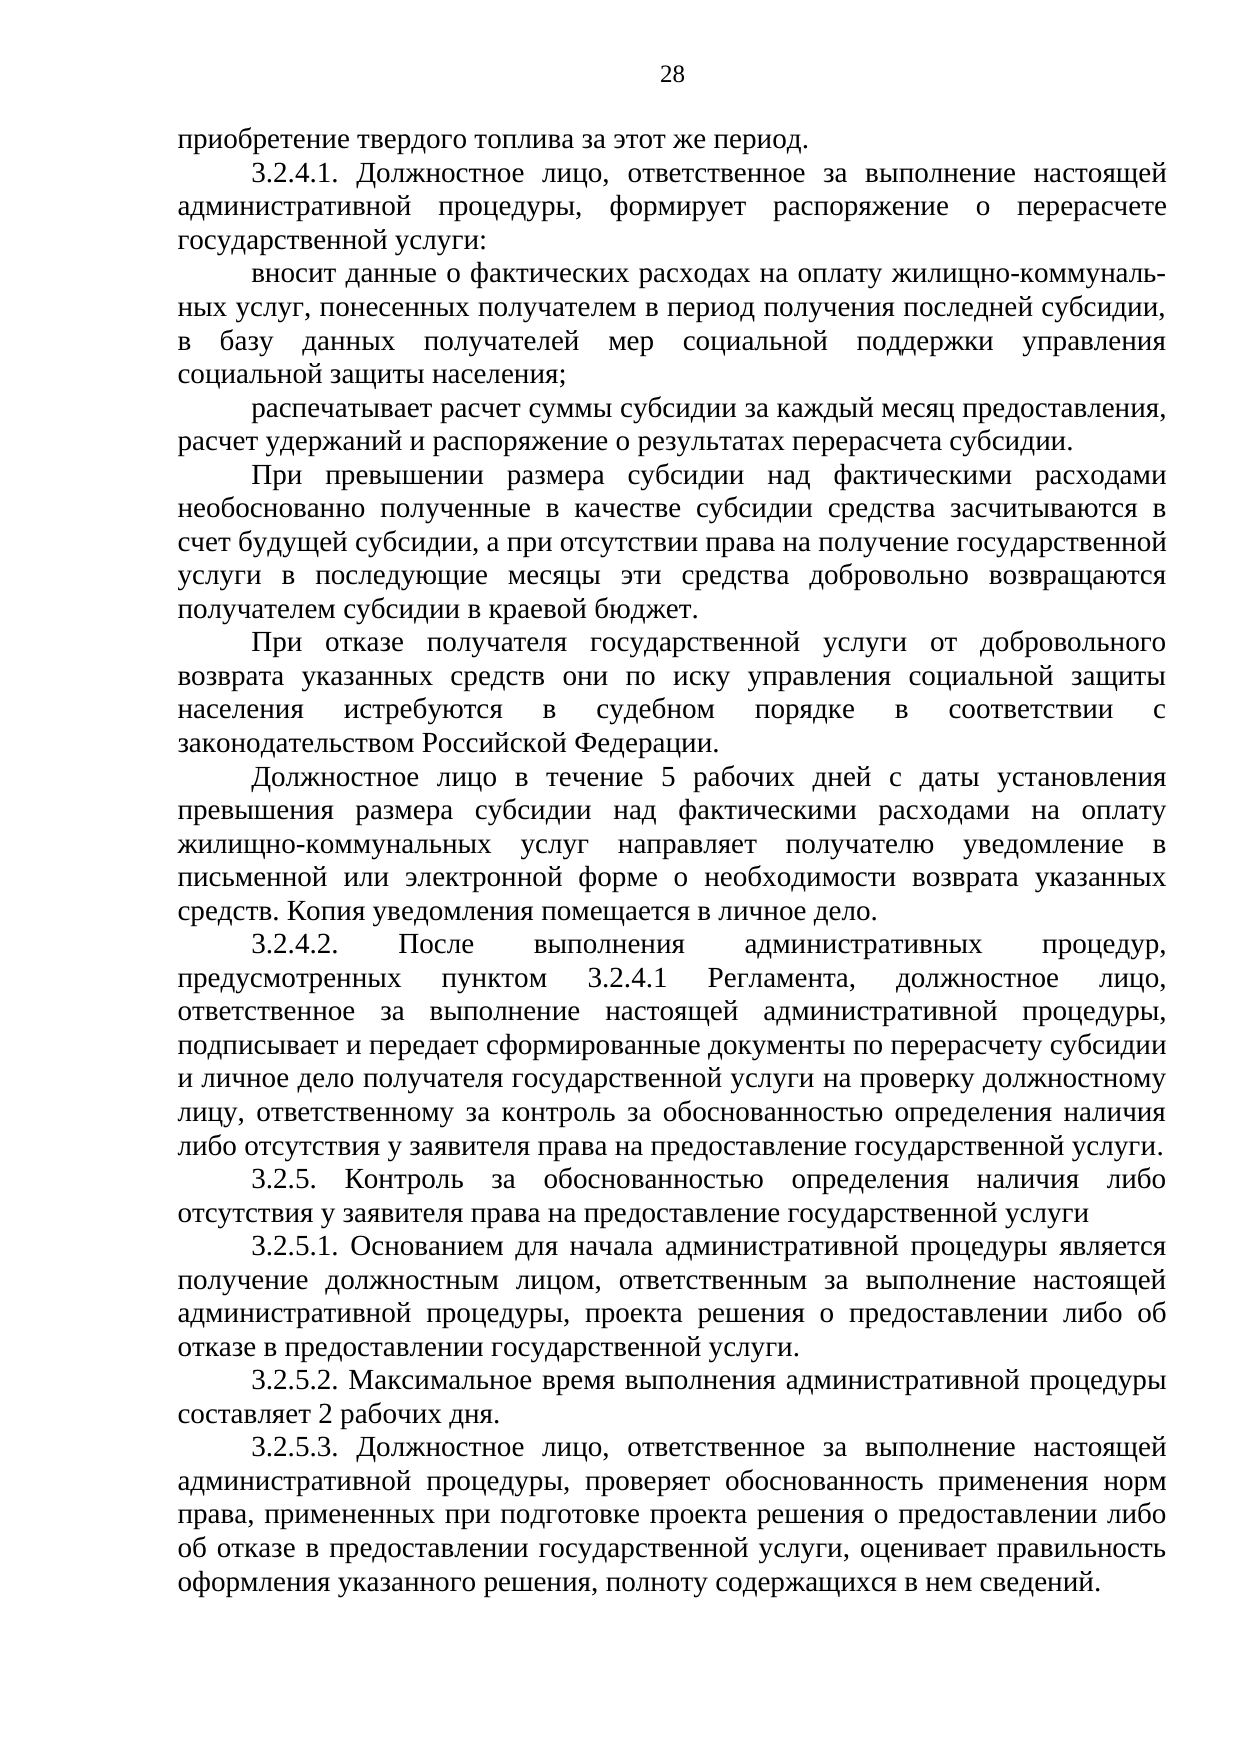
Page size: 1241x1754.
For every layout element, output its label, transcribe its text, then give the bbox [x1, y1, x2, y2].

text Должностное лицо в течение 5 рабочих дней с даты установления превышения размера субсидии над фактическими расходами на оплату жилищно-коммунальных услуг направляет получателю уведомление в письменной или электронной форме о необходимости возврата указанных средств. Копия уведомления помещается в личное дело. [177, 759, 1167, 926]
text 3.2.5.2. Максимальное время выполнения административной процедуры составляет 2 рабочих дня. [177, 1362, 1167, 1429]
text При превышении размера субсидии над фактическими расходами необоснованно полученные в качестве субсидии средства засчитываются в счет будущей субсидии, а при отсутствии права на получение государственной услуги в последующие месяцы эти средства добровольно возвращаются получателем субсидии в краевой бюджет. [177, 457, 1167, 624]
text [177, 121, 1167, 155]
text 3.2.4.2. После выполнения административных процедур, предусмотренных пунктом 3.2.4.1 Регламента, должностное лицо, ответственное за выполнение настоящей административной процедуры, подписывает и передает сформированные документы по перерасчету субсидии и личное дело получателя государственной услуги на проверку должностному лицу, ответственному за контроль за обоснованностью определения наличия либо отсутствия у заявителя права на предоставление государственной услуги. [177, 926, 1167, 1161]
text вносит данные о фактических расходах на оплату жилищно-коммуналь-ных услуг, понесенных получателем в период получения последней субсидии, в базу данных получателей мер социальной поддержки управления социальной защиты населения; [177, 256, 1167, 390]
text 3.2.5.3. Должностное лицо, ответственное за выполнение настоящей административной процедуры, проверяет обоснованность применения норм права, примененных при подготовке проекта решения о предоставлении либо об отказе в предоставлении государственной услуги, оценивает правильность оформления указанного решения, полноту содержащихся в нем сведений. [177, 1429, 1167, 1597]
text 3.2.4.1. Должностное лицо, ответственное за выполнение настоящей административной процедуры, формирует распоряжение о перерасчете государственной услуги: [177, 155, 1167, 256]
text При отказе получателя государственной услуги от добровольного возврата указанных средств они по иску управления социальной защиты населения истребуются в судебном порядке в соответствии с законодательством Российской Федерации. [177, 624, 1167, 759]
text 3.2.5.1. Основанием для начала административной процедуры является получение должностным лицом, ответственным за выполнение настоящей административной процедуры, проекта решения о предоставлении либо об отказе в предоставлении государственной услуги. [177, 1228, 1167, 1362]
text распечатывает расчет суммы субсидии за каждый месяц предоставления, расчет удержаний и распоряжение о результатах перерасчета субсидии. [177, 390, 1167, 457]
text 3.2.5. Контроль за обоснованностью определения наличия либо отсутствия у заявителя права на предоставление государственной услуги [177, 1161, 1167, 1228]
